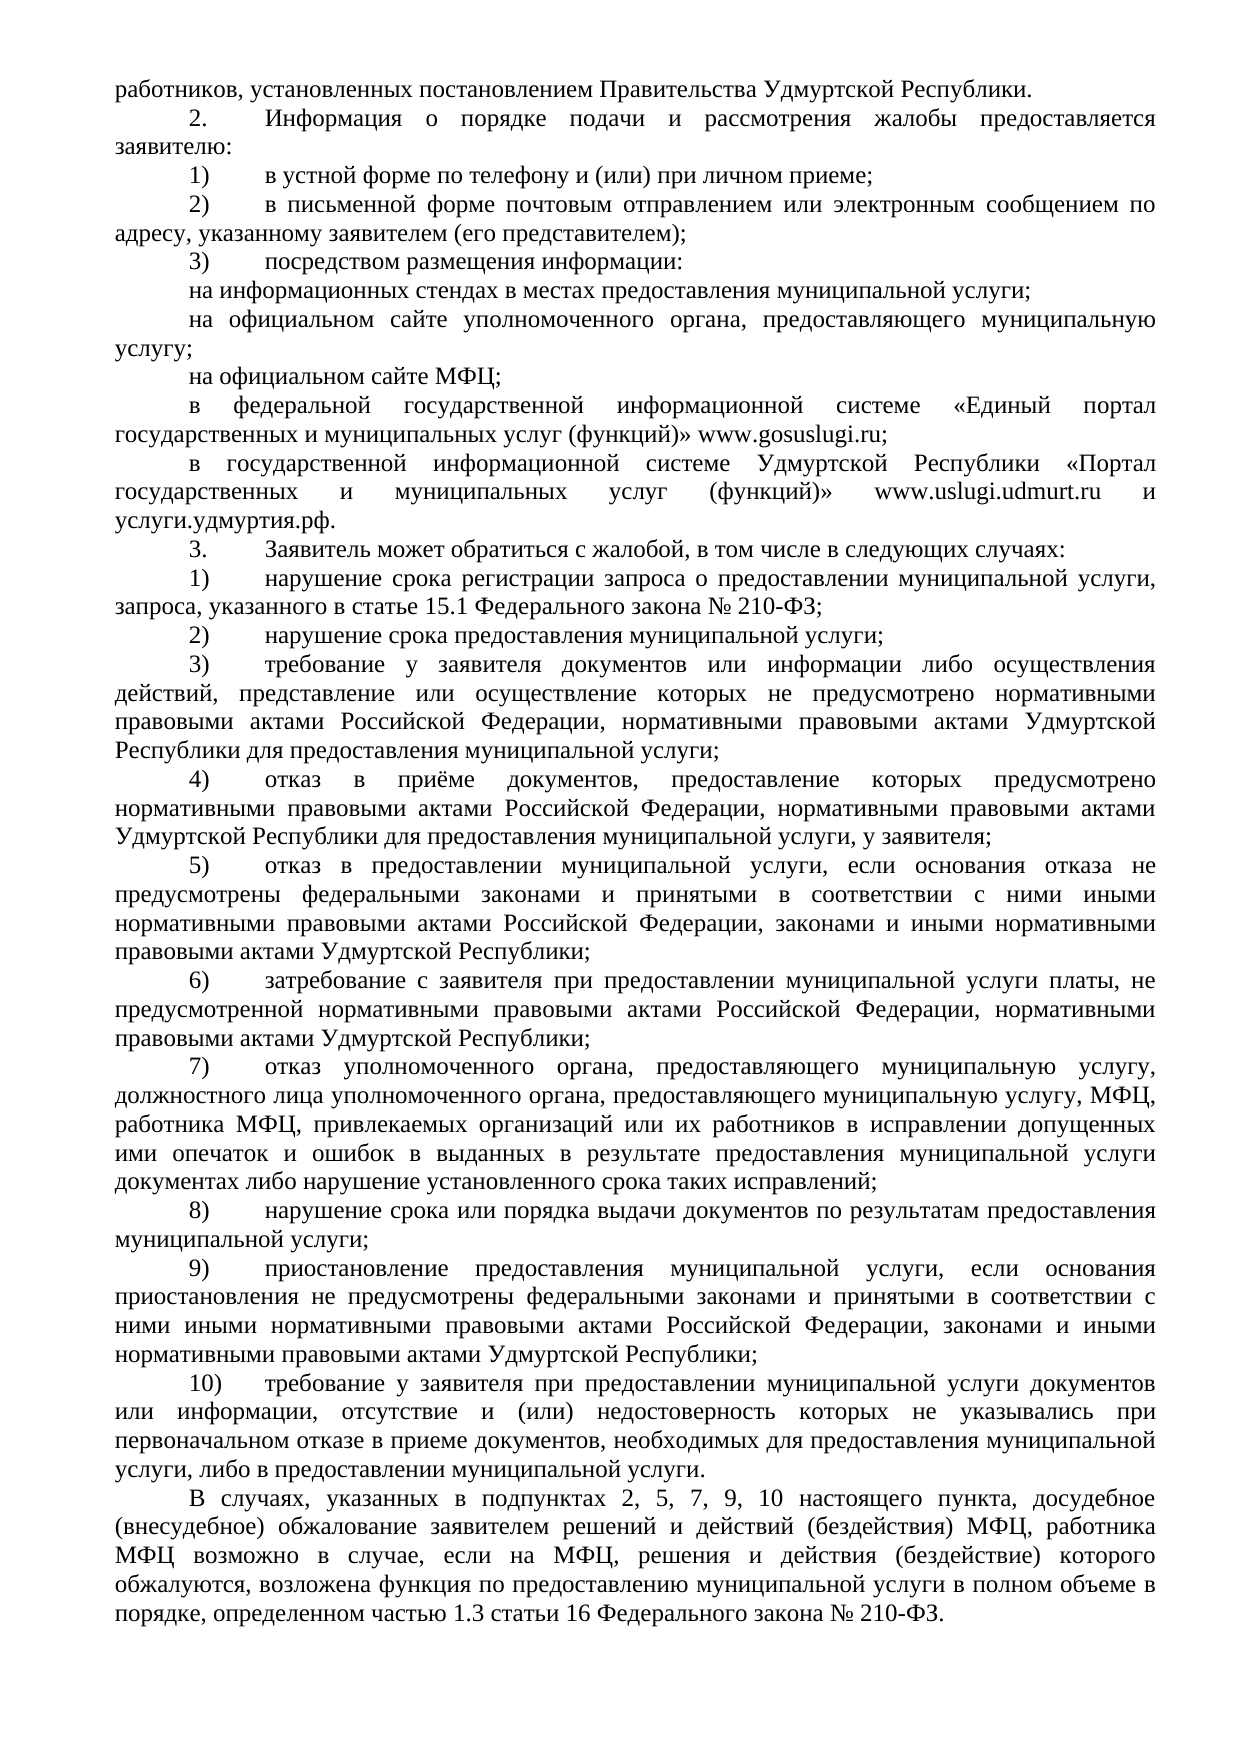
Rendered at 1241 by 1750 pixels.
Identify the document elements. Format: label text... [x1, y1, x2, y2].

text 2. Информация о порядке подачи и рассмотрения жалобы предоставляется заявителю: [114, 103, 1157, 160]
text 2) нарушение срока предоставления муниципальной услуги; [114, 620, 1157, 649]
text 3) требование у заявителя документов или информации либо осуществления действий, представление или осуществление которых не предусмотрено нормативными правовыми актами Российской Федерации, нормативными правовыми актами Удмуртской Республики для предоставления муниципальной услуги; [114, 649, 1157, 764]
text 1) нарушение срока регистрации запроса о предоставлении муниципальной услуги, запроса, указанного в статье 15.1 Федерального закона № 210-ФЗ; [114, 563, 1157, 620]
text 6) затребование с заявителя при предоставлении муниципальной услуги платы, не предусмотренной нормативными правовыми актами Российской Федерации, нормативными правовыми актами Удмуртской Республики; [114, 965, 1157, 1051]
text 8) нарушение срока или порядка выдачи документов по результатам предоставления муниципальной услуги; [114, 1195, 1157, 1253]
text в федеральной государственной информационной системе «Единый портал государственных и муниципальных услуг (функций)» www.gosuslugi.ru; [114, 390, 1157, 448]
text В случаях, указанных в подпунктах 2, 5, 7, 9, 10 настоящего пункта, досудебное (внесудебное) обжалование заявителем решений и действий (бездействия) МФЦ, работника МФЦ возможно в случае, если на МФЦ, решения и действия (бездействие) которого обжалуются, возложена функция по предоставлению муниципальной услуги в полном объеме в порядке, определенном частью 1.3 статьи 16 Федерального закона № 210-ФЗ. [114, 1483, 1157, 1626]
text 10) требование у заявителя при предоставлении муниципальной услуги документов или информации, отсутствие и (или) недостоверность которых не указывались при первоначальном отказе в приеме документов, необходимых для предоставления муниципальной услуги, либо в предоставлении муниципальной услуги. [114, 1368, 1157, 1483]
text 2) в письменной форме почтовым отправлением или электронным сообщением по адресу, указанному заявителем (его представителем); [114, 189, 1157, 246]
text на официальном сайте МФЦ; [114, 361, 1157, 390]
text 1) в устной форме по телефону и (или) при личном приеме; [114, 160, 1157, 189]
text 3) посредством размещения информации: [114, 246, 1157, 275]
text на информационных стендах в местах предоставления муниципальной услуги; [114, 275, 1157, 304]
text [114, 74, 1157, 103]
text 4) отказ в приёме документов, предоставление которых предусмотрено нормативными правовыми актами Российской Федерации, нормативными правовыми актами Удмуртской Республики для предоставления муниципальной услуги, у заявителя; [114, 764, 1157, 850]
text 9) приостановление предоставления муниципальной услуги, если основания приостановления не предусмотрены федеральными законами и принятыми в соответствии с ними иными нормативными правовыми актами Российской Федерации, законами и иными нормативными правовыми актами Удмуртской Республики; [114, 1253, 1157, 1368]
text 3. Заявитель может обратиться с жалобой, в том числе в следующих случаях: [114, 534, 1157, 563]
text на официальном сайте уполномоченного органа, предоставляющего муниципальную услугу; [114, 304, 1157, 361]
text 7) отказ уполномоченного органа, предоставляющего муниципальную услугу, должностного лица уполномоченного органа, предоставляющего муниципальную услугу, МФЦ, работника МФЦ, привлекаемых организаций или их работников в исправлении допущенных ими опечаток и ошибок в выданных в результате предоставления муниципальной услуги документах либо нарушение установленного срока таких исправлений; [114, 1051, 1157, 1195]
text в государственной информационной системе Удмуртской Республики «Портал государственных и муниципальных услуг (функций)» www.uslugi.udmurt.ru и услуги.удмуртия.рф. [114, 448, 1157, 534]
text 5) отказ в предоставлении муниципальной услуги, если основания отказа не предусмотрены федеральными законами и принятыми в соответствии с ними иными нормативными правовыми актами Российской Федерации, законами и иными нормативными правовыми актами Удмуртской Республики; [114, 850, 1157, 965]
